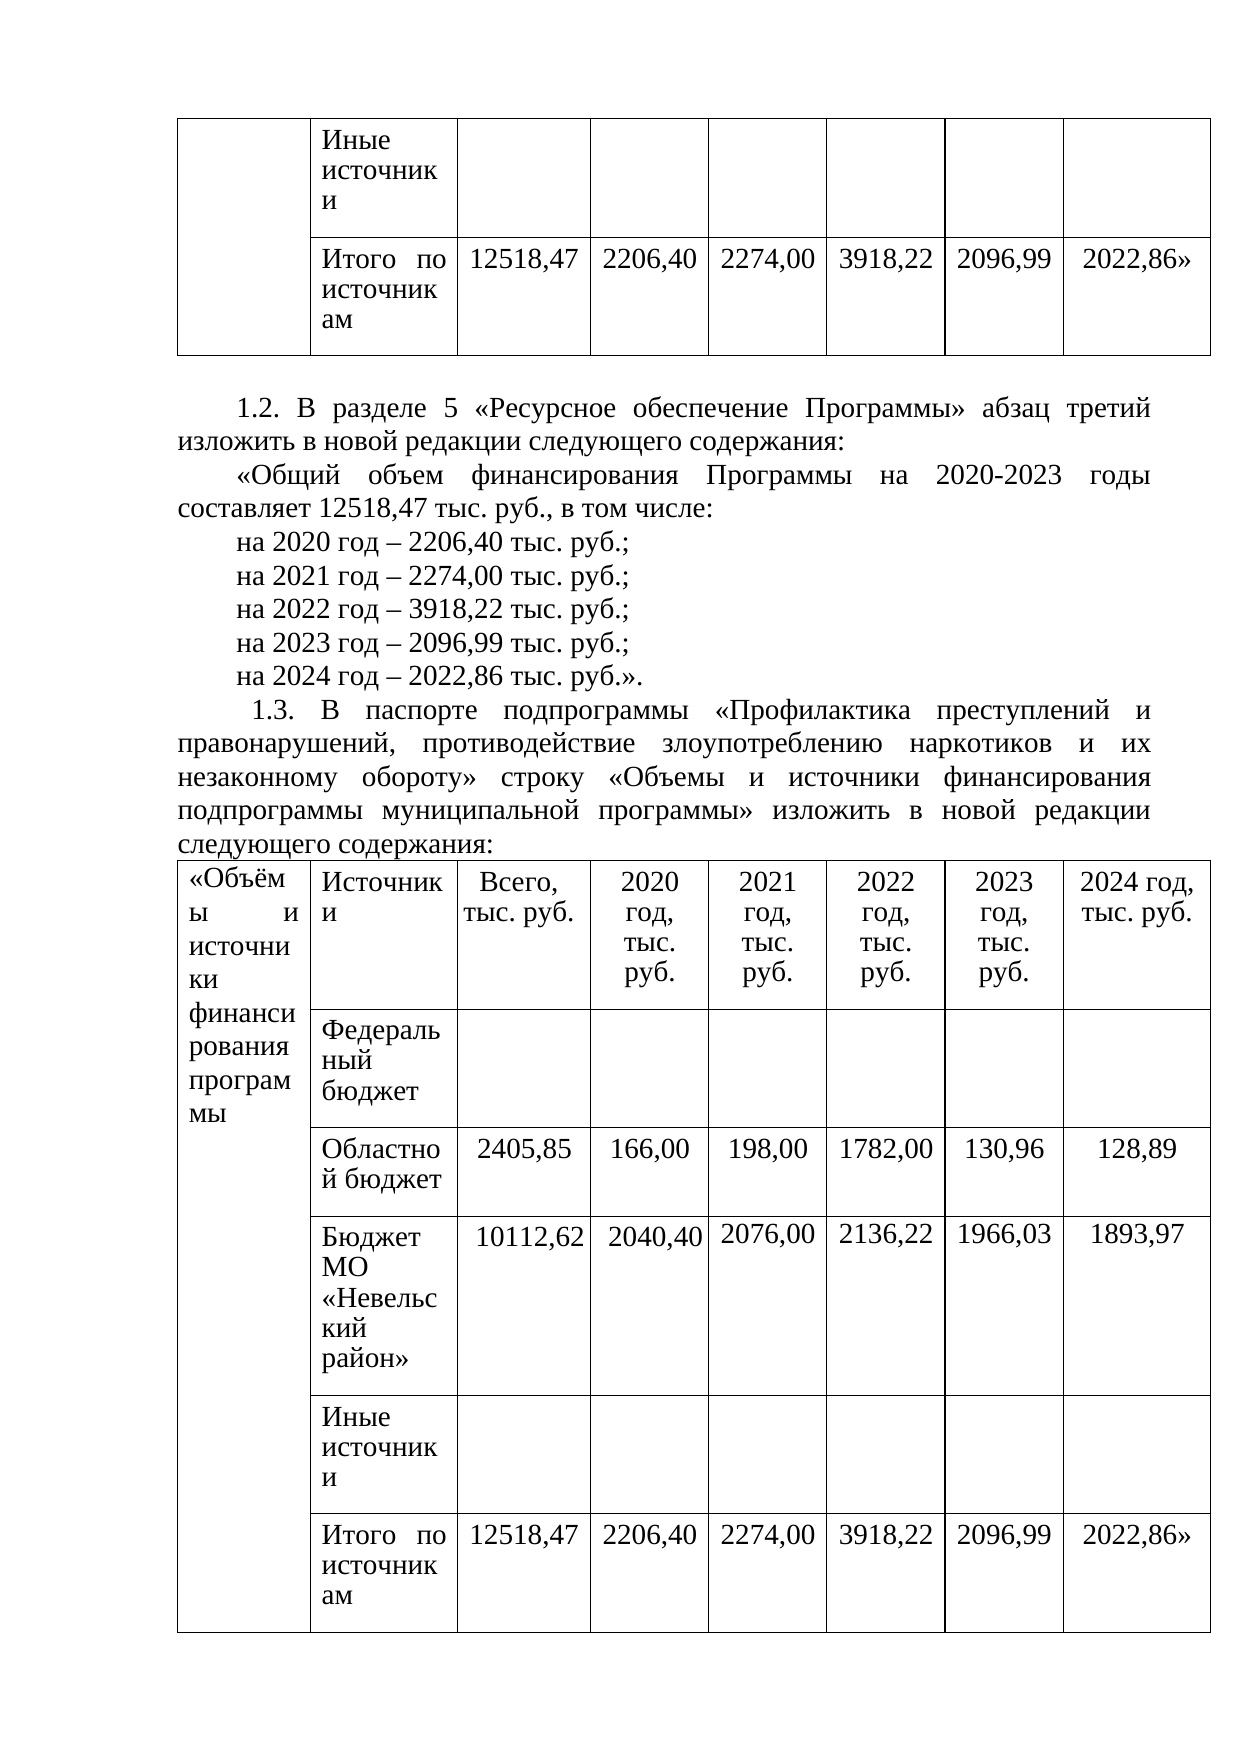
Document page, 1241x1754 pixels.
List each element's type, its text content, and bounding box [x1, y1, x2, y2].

table_cell [709, 119, 826, 237]
table_cell 2076,00 [709, 1217, 826, 1394]
table_cell 166,00 [591, 1128, 708, 1216]
table_cell 10112,62 [458, 1217, 590, 1394]
table_cell Итого по источникам [311, 1514, 457, 1632]
table_cell [458, 1396, 590, 1513]
table_cell [709, 1010, 826, 1127]
table_cell [827, 119, 944, 237]
table_header «Объёмы и источники финансирования программы [178, 861, 310, 1632]
table_cell 2022,86» [1064, 238, 1210, 355]
table_cell 2096,99 [946, 1514, 1063, 1632]
table_cell 2274,00 [709, 1514, 826, 1632]
table_cell [946, 119, 1063, 237]
table_cell [827, 1010, 944, 1127]
table_header 2020 год, тыс. руб. [591, 861, 708, 1008]
table_cell 3918,22 [827, 238, 944, 355]
table_cell Итого по источникам [311, 238, 457, 355]
table_header Всего, тыс. руб. [458, 861, 590, 1008]
table_cell [458, 119, 590, 237]
table_cell 198,00 [709, 1128, 826, 1216]
table_cell 2096,99 [946, 238, 1063, 355]
table_header 2021 год, тыс. руб. [709, 861, 826, 1008]
table_cell Областной бюджет [311, 1128, 457, 1216]
table_cell Иные источники [311, 1396, 457, 1513]
table_cell 2274,00 [709, 238, 826, 355]
table_header 2023 год, тыс. руб. [946, 861, 1063, 1008]
table_cell 130,96 [946, 1128, 1063, 1216]
table_cell [591, 119, 708, 237]
text 1.2. В разделе 5 «Ресурсное обеспечение Программы» абзац третий изложить в новой редакции следующего содержания: [177, 390, 1152, 457]
table_cell 1893,97 [1064, 1217, 1210, 1394]
table_cell 1966,03 [946, 1217, 1063, 1394]
table_header Источники [311, 861, 457, 1008]
table_cell 2405,85 [458, 1128, 590, 1216]
text на 2024 год – 2022,86 тыс. руб.». [177, 658, 1152, 692]
table_cell [946, 1010, 1063, 1127]
table_cell 2206,40 [591, 238, 708, 355]
table_header 2022 год, тыс. руб. [827, 861, 944, 1008]
text на 2023 год – 2096,99 тыс. руб.; [177, 625, 1152, 658]
table_cell 12518,47 [458, 238, 590, 355]
table_cell [1064, 119, 1210, 237]
table_cell Федеральный бюджет [311, 1010, 457, 1127]
table_cell 1782,00 [827, 1128, 944, 1216]
table_cell 12518,47 [458, 1514, 590, 1632]
text «Общий объем финансирования Программы на 2020-2023 годы составляет 12518,47 тыс. руб., в том числе: [177, 457, 1152, 524]
table_cell 2040,40 [591, 1217, 708, 1394]
table_cell [709, 1396, 826, 1513]
text на 2020 год – 2206,40 тыс. руб.; [177, 524, 1152, 558]
table_cell [1064, 1010, 1210, 1127]
table_cell [1064, 1396, 1210, 1513]
table_cell Бюджет МО «Невельский район» [311, 1217, 457, 1394]
table_cell 2136,22 [827, 1217, 944, 1394]
table_cell 2206,40 [591, 1514, 708, 1632]
table_cell [591, 1010, 708, 1127]
text 1.3. В паспорте подпрограммы «Профилактика преступлений и правонарушений, противодействие злоупотреблению наркотиков и их незаконному обороту» строку «Объемы и источники финансирования подпрограммы муниципальной программы» изложить в новой редакции следующего содержания: [177, 692, 1152, 859]
table_cell [946, 1396, 1063, 1513]
text на 2022 год – 3918,22 тыс. руб.; [177, 591, 1152, 625]
table_cell [591, 1396, 708, 1513]
table_header 2024 год, тыс. руб. [1064, 861, 1210, 1008]
text на 2021 год – 2274,00 тыс. руб.; [177, 558, 1152, 591]
table_cell 128,89 [1064, 1128, 1210, 1216]
table_cell 3918,22 [827, 1514, 944, 1632]
table_cell 2022,86» [1064, 1514, 1210, 1632]
table_cell [827, 1396, 944, 1513]
table_cell Иные источники [311, 119, 457, 237]
table_cell [458, 1010, 590, 1127]
